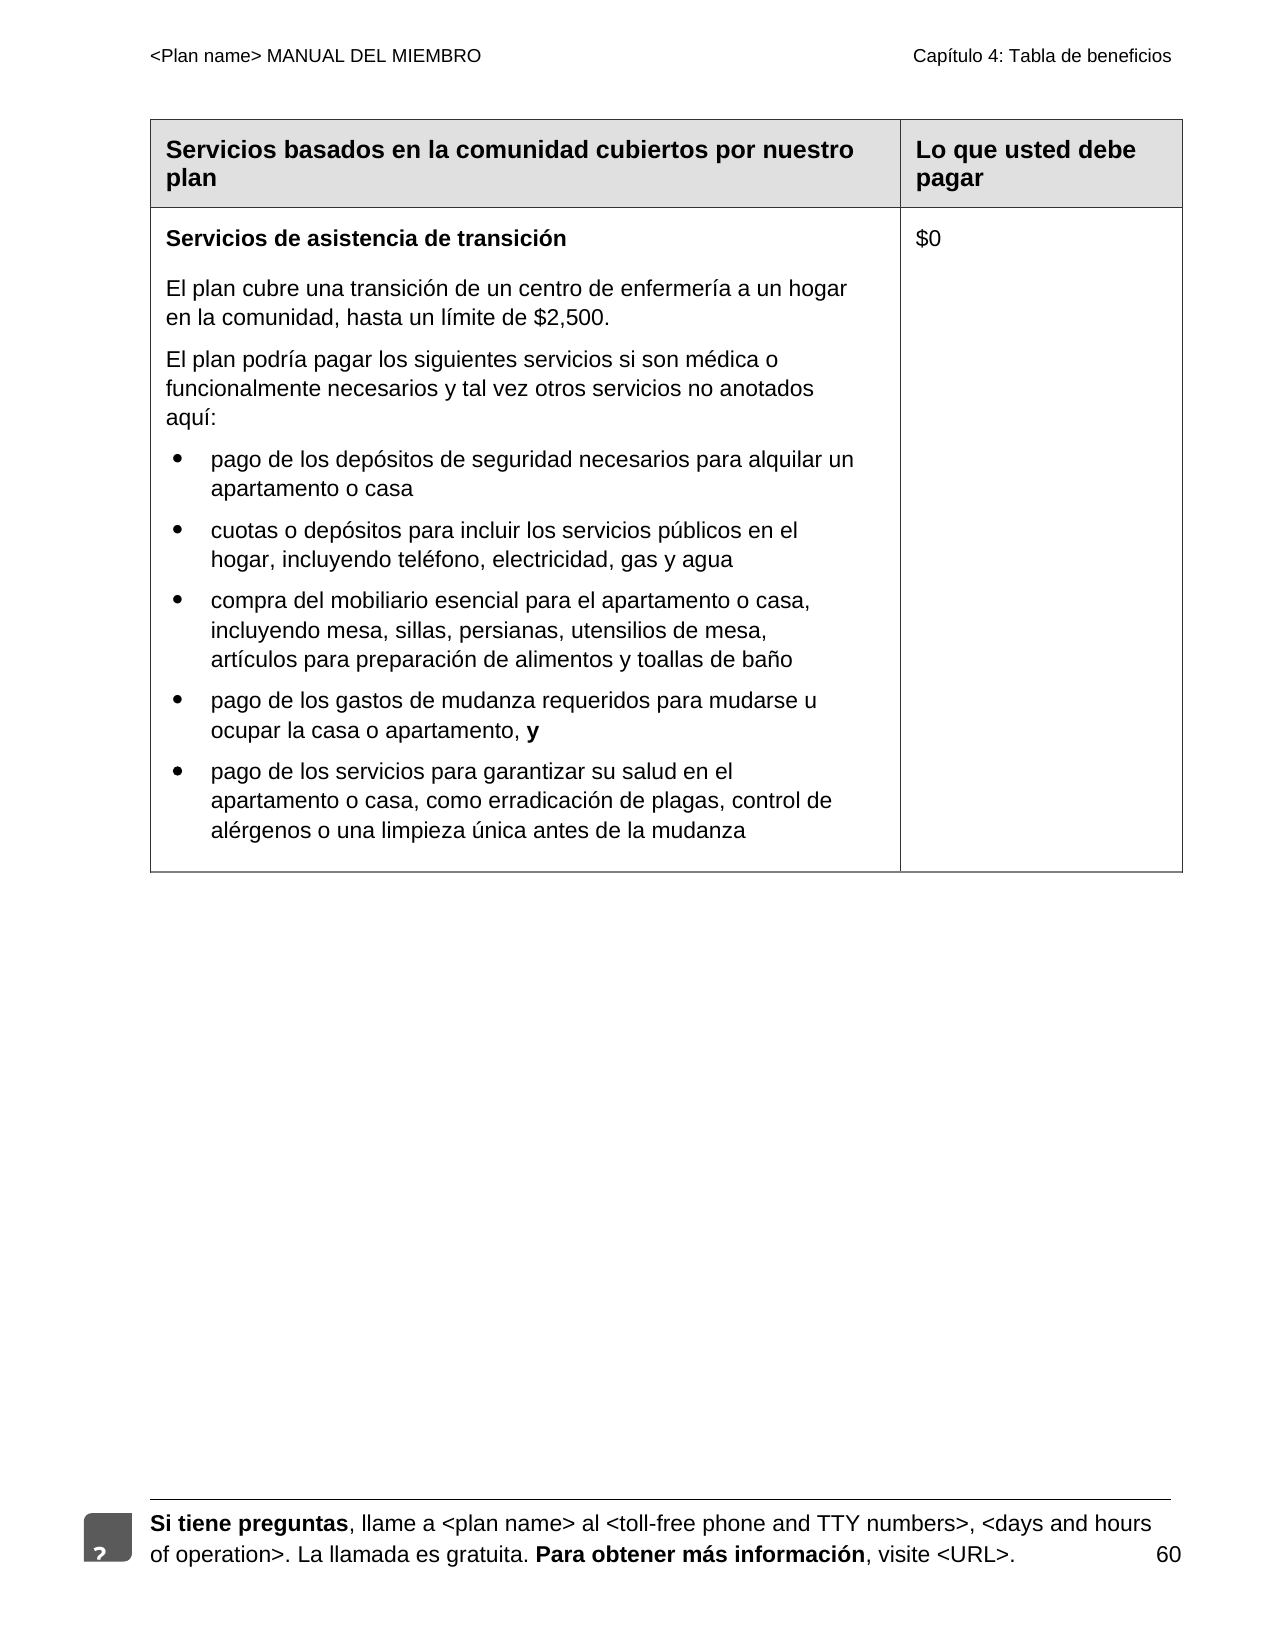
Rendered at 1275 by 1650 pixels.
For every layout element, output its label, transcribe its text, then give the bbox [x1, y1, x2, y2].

table_header Lo que usted debe pagar [901, 120, 1182, 207]
table_cell $0 [901, 208, 1182, 871]
table_header Servicios basados en la comunidad cubiertos por nuestro plan [151, 120, 900, 207]
table_cell Servicios de asistencia de transición El plan cubre una transición de un centro de enfermería a un hogar en la comunidad, hasta un límite de $2,500. El plan podría pagar los siguientes servicios si son médica o funcionalmente necesarios y tal vez otros servicios no anotados aquí: pago de los depósitos de seguridad necesarios para alquilar un apartamento o casa cuotas o depósitos para incluir los servicios públicos en el hogar, incluyendo teléfono, electricidad, gas y agua compra del mobiliario esencial para el apartamento o casa, incluyendo mesa, sillas, persianas, utensilios de mesa, artículos para preparación de alimentos y toallas de baño pago de los gastos de mudanza requeridos para mudarse u ocupar la casa o apartamento, y pago de los servicios para garantizar su salud en el apartamento o casa, como erradicación de plagas, control de alérgenos o una limpieza única antes de la mudanza [151, 208, 900, 871]
